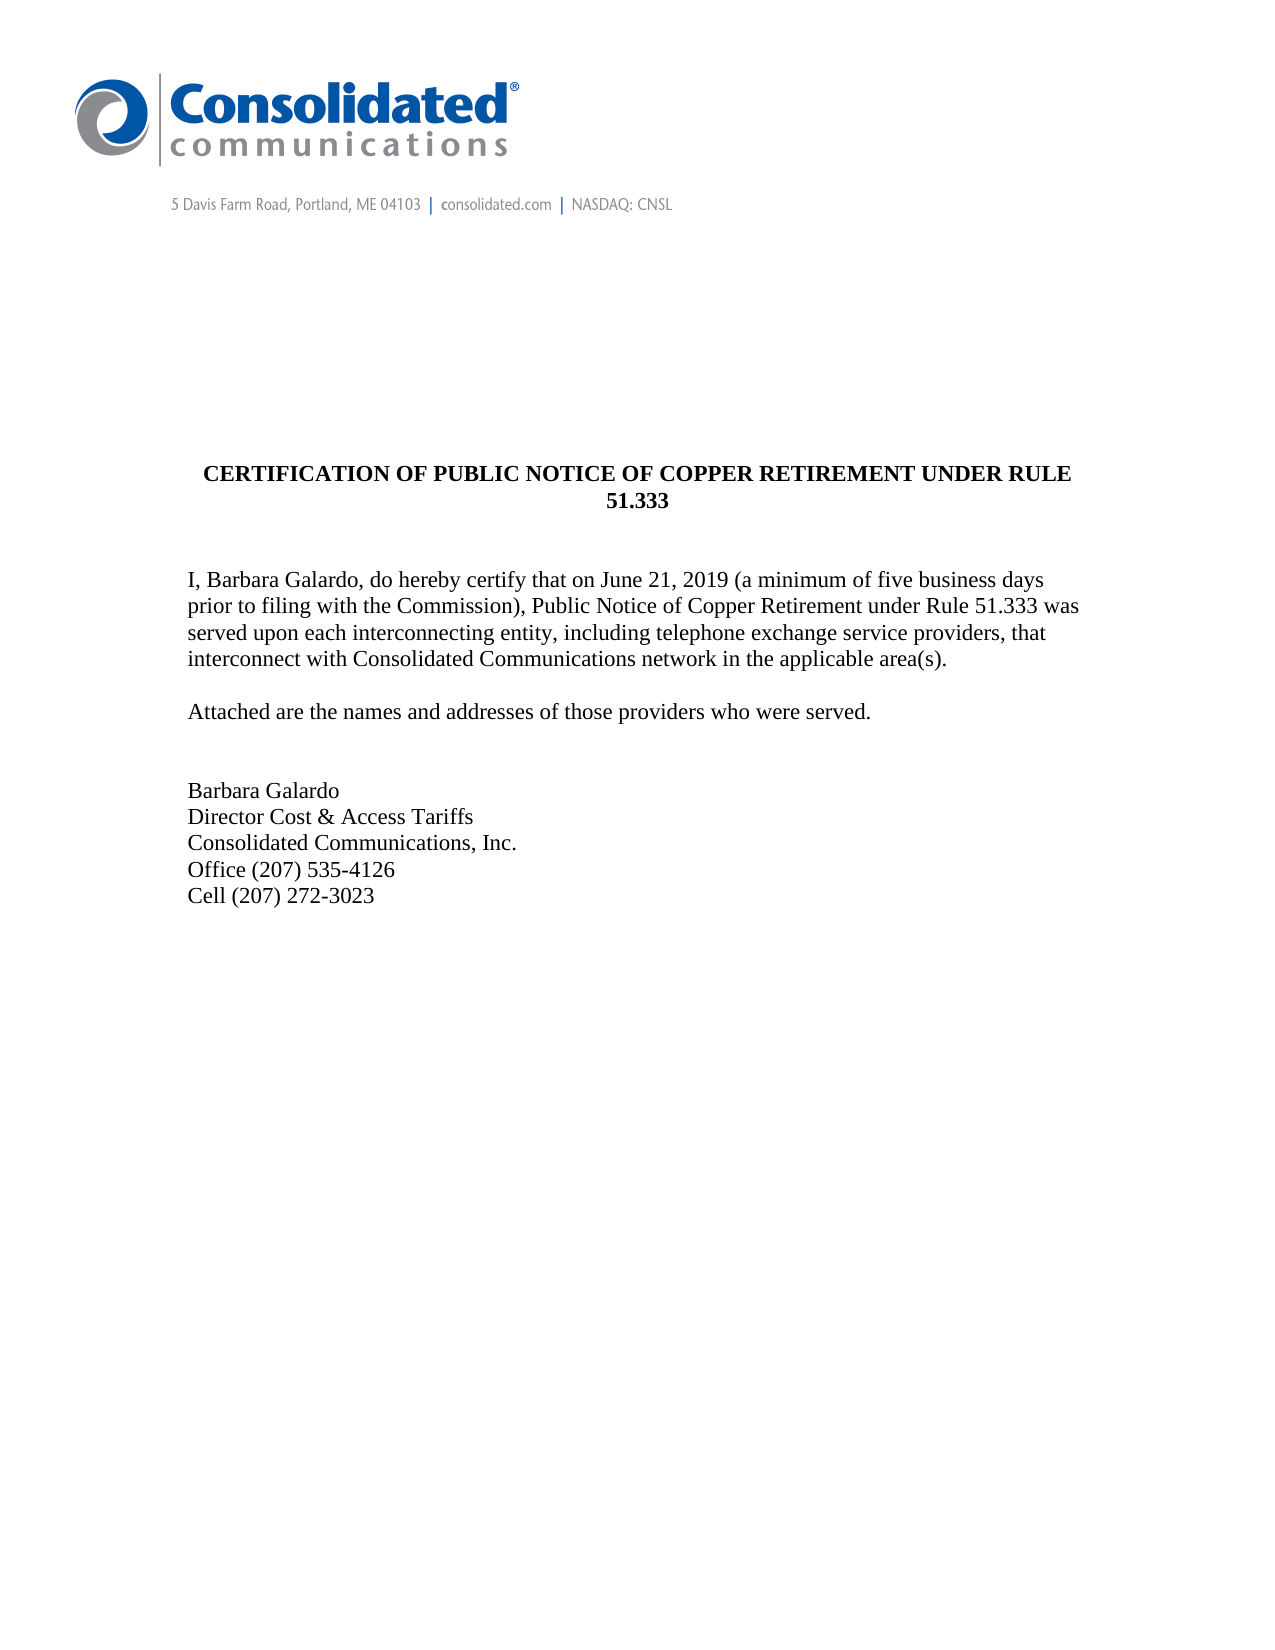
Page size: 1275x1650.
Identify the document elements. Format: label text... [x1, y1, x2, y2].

text Cell (207) 272-3023 [187, 882, 1087, 908]
picture [0, 0, 1275, 327]
text CERTIFICATION OF PUBLIC NOTICE OF COPPER RETIREMENT UNDER RULE 51.333 [187, 461, 1087, 513]
text I, Barbara Galardo, do hereby certify that on June 21, 2019 (a minimum of five business days prior to filing with the Commission), Public Notice of Copper Retirement under Rule 51.333 was served upon each interconnecting entity, including telephone exchange service providers, that interconnect with Consolidated Communications network in the applicable area(s). [187, 566, 1087, 671]
text Office (207) 535-4126 [187, 856, 1087, 882]
text Consolidated Communications, Inc. [187, 829, 1087, 856]
text Barbara Galardo [187, 777, 1087, 803]
text Attached are the names and addresses of those providers who were served. [187, 698, 1087, 724]
text Director Cost & Access Tariffs [187, 803, 1087, 829]
